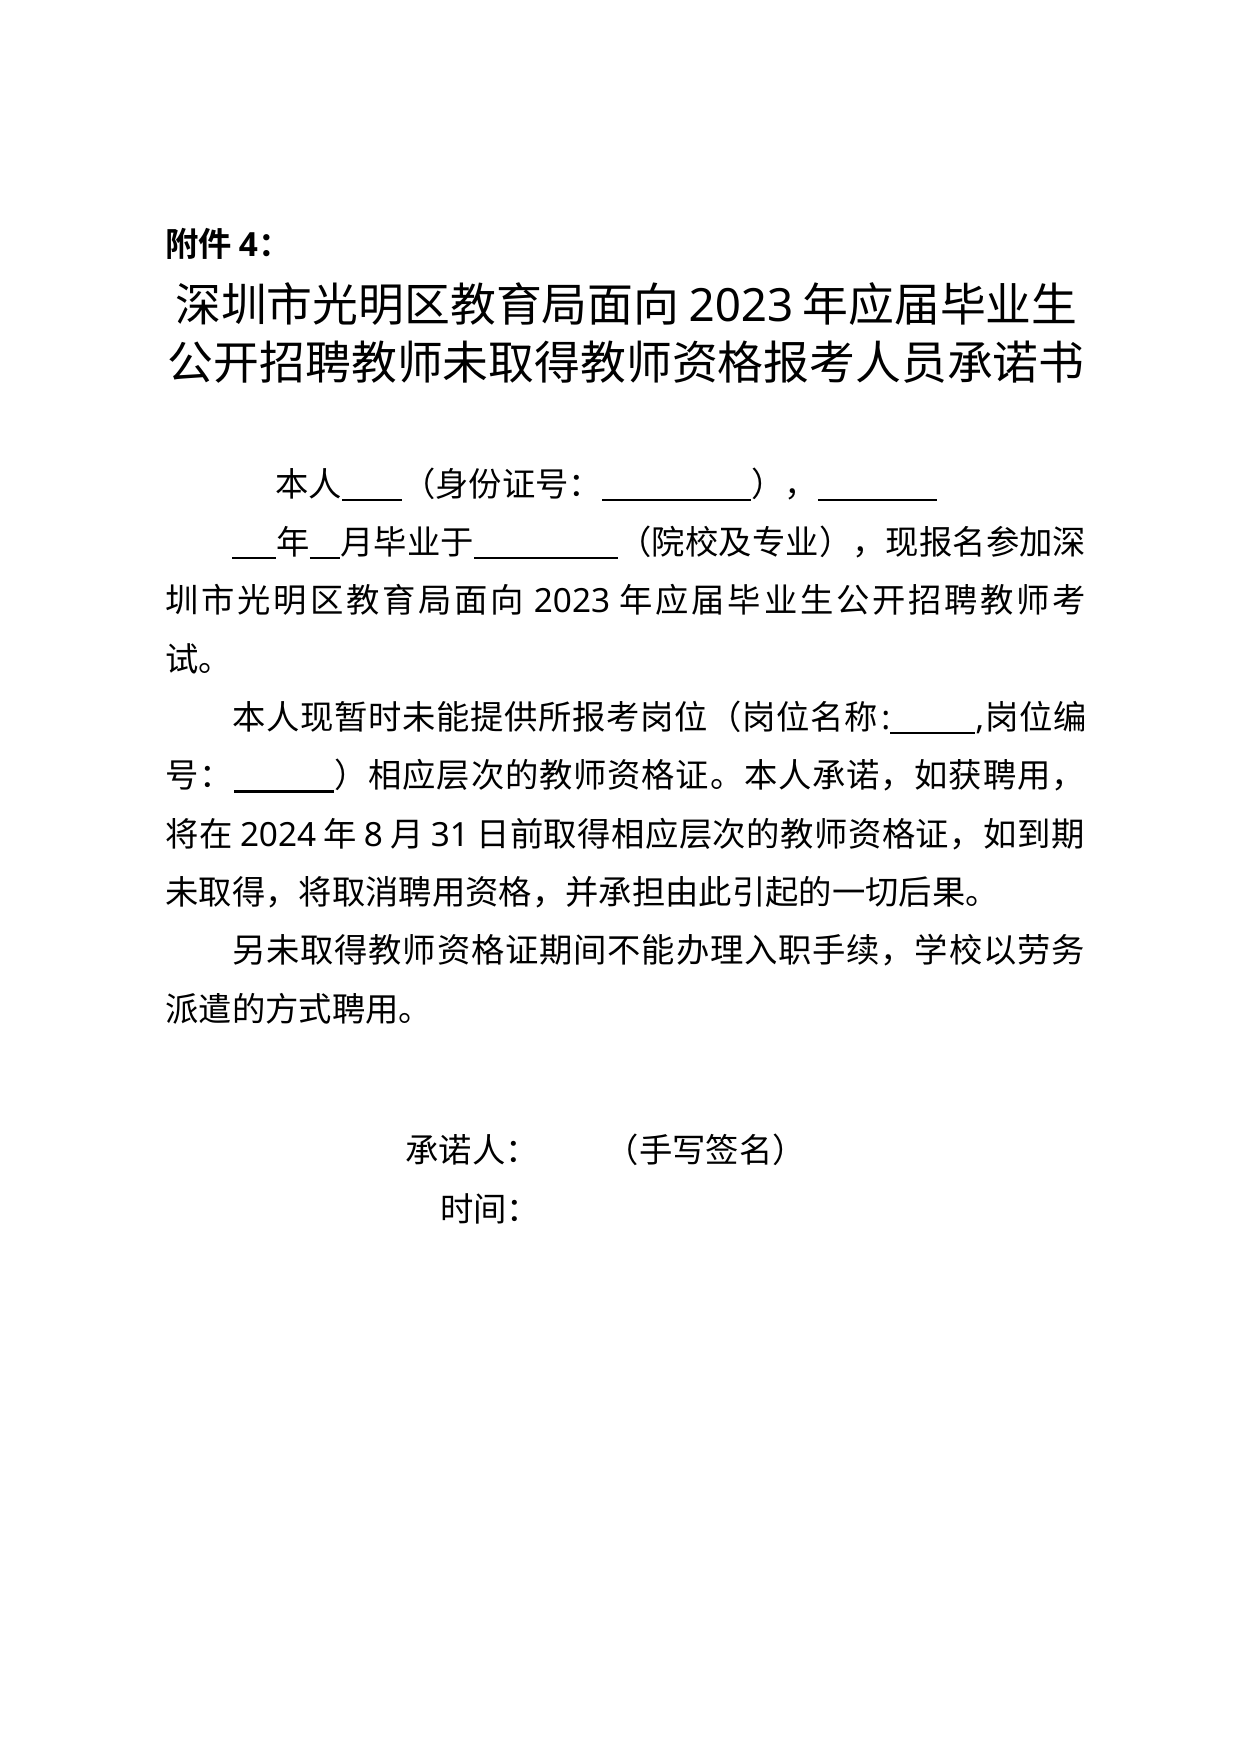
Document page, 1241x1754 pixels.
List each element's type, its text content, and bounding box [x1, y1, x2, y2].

text 深圳市光明区教育局面向2023年应届毕业生公开招聘教师未取得教师资格报考人员承诺书 [165, 274, 1087, 391]
text 年 月毕业于 （院校及专业），现报名参加深圳市光明区教育局面向2023年应届毕业生公开招聘教师考试。 [165, 508, 1087, 683]
text 时间： [165, 1174, 1087, 1233]
text 本人现暂时未能提供所报考岗位（岗位名称: ,岗位编号： ）相应层次的教师资格证。本人承诺，如获聘用，将在2024年8月31日前取得相应层次的教师资格证，如到期未取得，将取消聘用资格，并承担由此引起的一切后果。 [165, 683, 1087, 916]
text 另未取得教师资格证期间不能办理入职手续，学校以劳务派遣的方式聘用。 [165, 916, 1087, 1033]
text 附件4： [165, 209, 1087, 274]
text 承诺人： （手写签名） [165, 1116, 1087, 1174]
text 本人 （身份证号： ）， [165, 449, 1087, 508]
